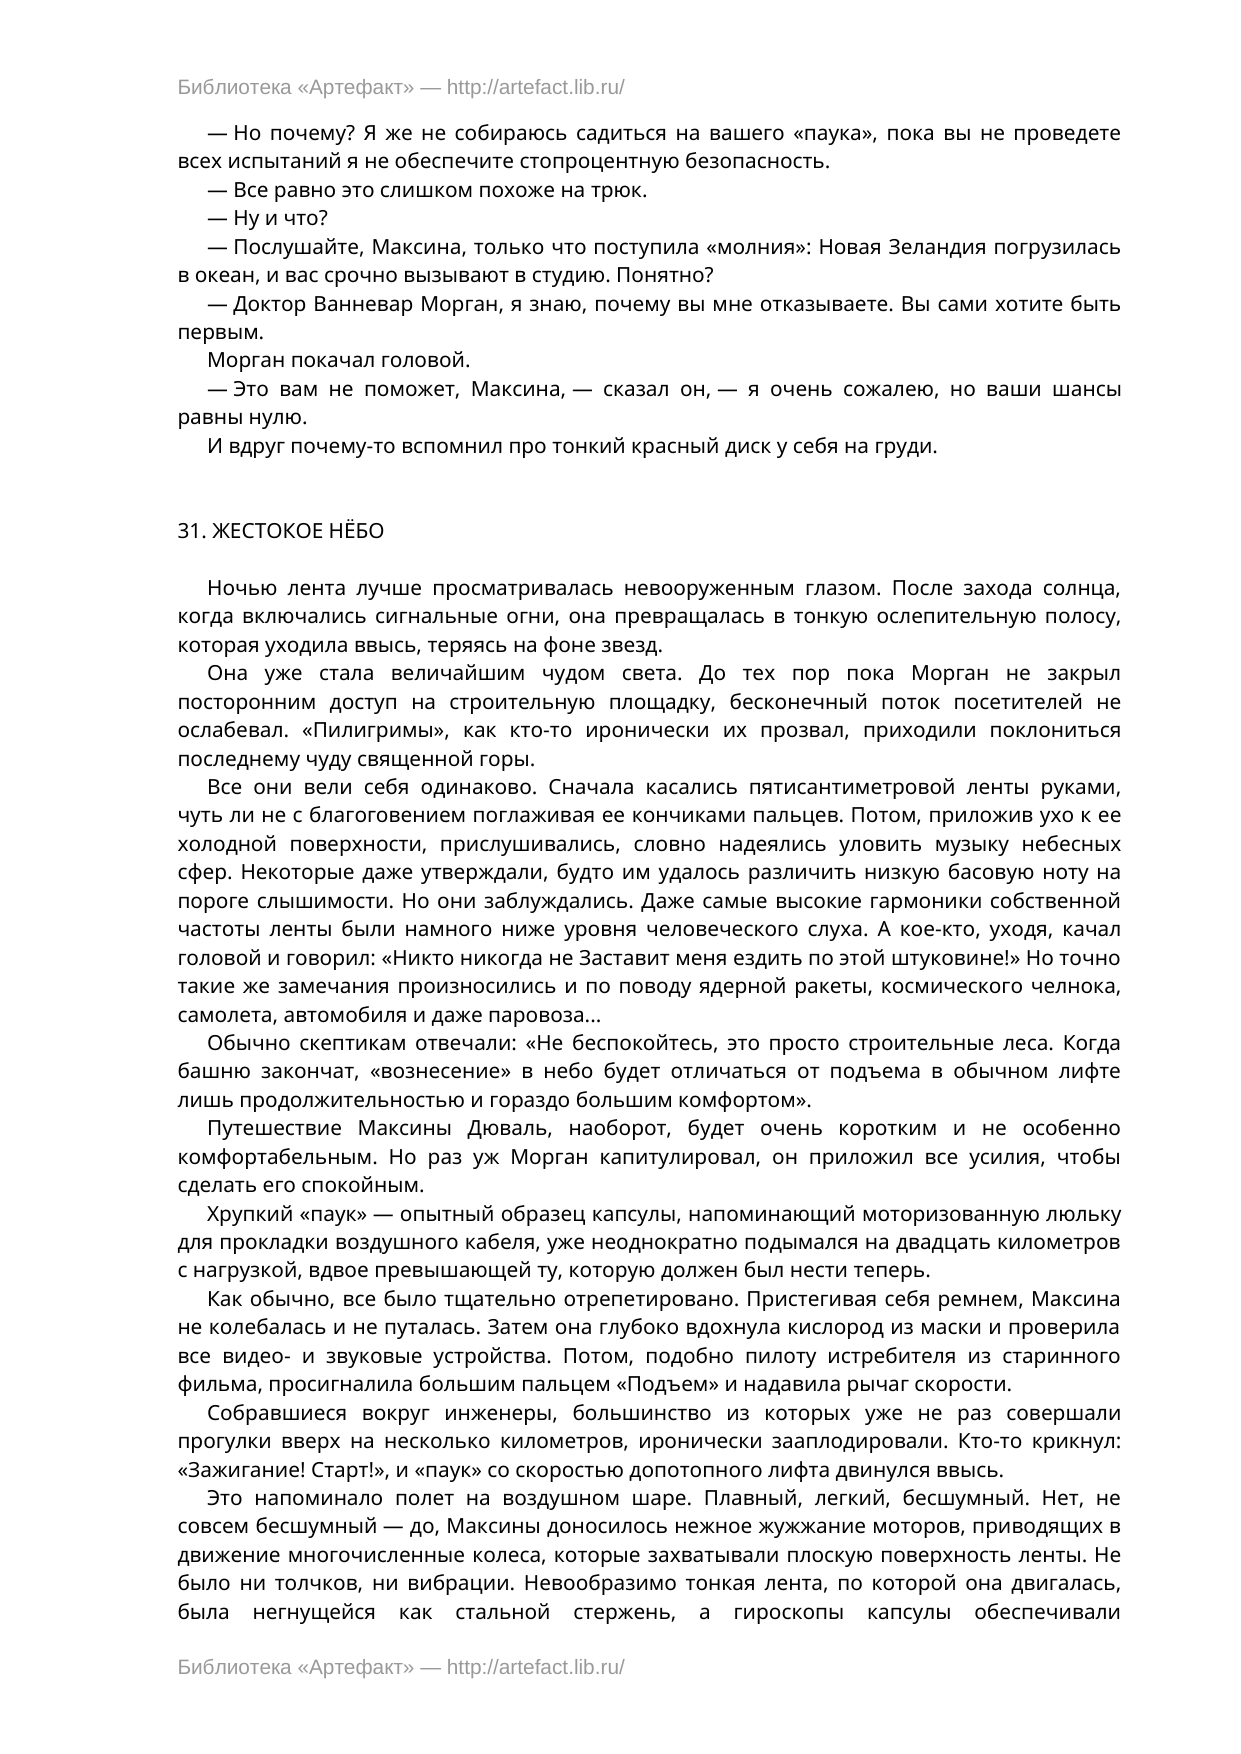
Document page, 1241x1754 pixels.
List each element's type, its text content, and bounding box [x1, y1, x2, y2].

text — Но почему? Я же не собираюсь садиться на вашего «паука», пока вы не проведете всех испытаний я не обеспечите стопроцентную безопасность. [177, 118, 1122, 175]
text Как обычно, все было тщательно отрепетировано. Пристегивая себя ремнем, Максина не колебалась и не путалась. Затем она глубоко вдохнула кислород из маски и проверила все видео- и звуковые устройства. Потом, подобно пилоту истребителя из старинного фильма, просигналила большим пальцем «Подъем» и надавила рычаг скорости. [177, 1284, 1122, 1398]
text Ночью лента лучше просматривалась невооруженным глазом. После захода солнца, когда включались сигнальные огни, она превращалась в тонкую ослепительную полосу, которая уходила ввысь, теряясь на фоне звезд. [177, 573, 1122, 658]
text Обычно скептикам отвечали: «Не беспокойтесь, это просто строительные леса. Когда башню закончат, «вознесение» в небо будет отличаться от подъема в обычном лифте лишь продолжительностью и гораздо большим комфортом». [177, 1028, 1122, 1113]
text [177, 1483, 1122, 1625]
text Она уже стала величайшим чудом света. До тех пор пока Морган не закрыл посторонним доступ на строительную площадку, бесконечный поток посетителей не ослабевал. «Пилигримы», как кто-то иронически их прозвал, приходили поклониться последнему чуду священной горы. [177, 658, 1122, 772]
text Путешествие Максины Дюваль, наоборот, будет очень коротким и не особенно комфортабельным. Но раз уж Морган капитулировал, он приложил все усилия, чтобы сделать его спокойным. [177, 1113, 1122, 1199]
text — Это вам не поможет, Максина, — сказал он, — я очень сожалею, но ваши шансы равны нулю. [177, 374, 1122, 431]
text — Все равно это слишком похоже на трюк. [177, 175, 1122, 203]
text Морган покачал головой. [177, 346, 1122, 374]
text И вдруг почему-то вспомнил про тонкий красный диск у себя на груди. [177, 431, 1122, 459]
text — Доктор Ванневар Морган, я знаю, почему вы мне отказываете. Вы сами хотите быть первым. [177, 289, 1122, 346]
text 31. ЖЕСТОКОЕ НЁБО [177, 516, 1122, 545]
text Хрупкий «паук» — опытный образец капсулы, напоминающий моторизованную люльку для прокладки воздушного кабеля, уже неоднократно подымался на двадцать километров с нагрузкой, вдвое превышающей ту, которую должен был нести теперь. [177, 1199, 1122, 1284]
text Все они вели себя одинаково. Сначала касались пятисантиметровой ленты руками, чуть ли не с благоговением поглаживая ее кончиками пальцев. Потом, приложив ухо к ее холодной поверхности, прислушивались, словно надеялись уловить музыку небесных сфер. Некоторые даже утверждали, будто им удалось различить низкую басовую ноту на пороге слышимости. Но они заблуждались. Даже самые высокие гармоники собственной частоты ленты были намного ниже уровня человеческого слуха. А кое-кто, уходя, качал головой и говорил: «Никто никогда не Заставит меня ездить по этой штуковине!» Но точно такие же замечания произносились и по поводу ядерной ракеты, космического челнока, самолета, автомобиля и даже паровоза... [177, 772, 1122, 1028]
text — Ну и что? [177, 203, 1122, 232]
text — Послушайте, Максина, только что поступила «молния»: Новая Зеландия погрузилась в океан, и вас срочно вызывают в студию. Понятно? [177, 232, 1122, 289]
text Собравшиеся вокруг инженеры, большинство из которых уже не раз совершали прогулки вверх на несколько километров, иронически зааплодировали. Кто-то крикнул: «Зажигание! Старт!», и «паук» со скоростью допотопного лифта двинулся ввысь. [177, 1398, 1122, 1483]
